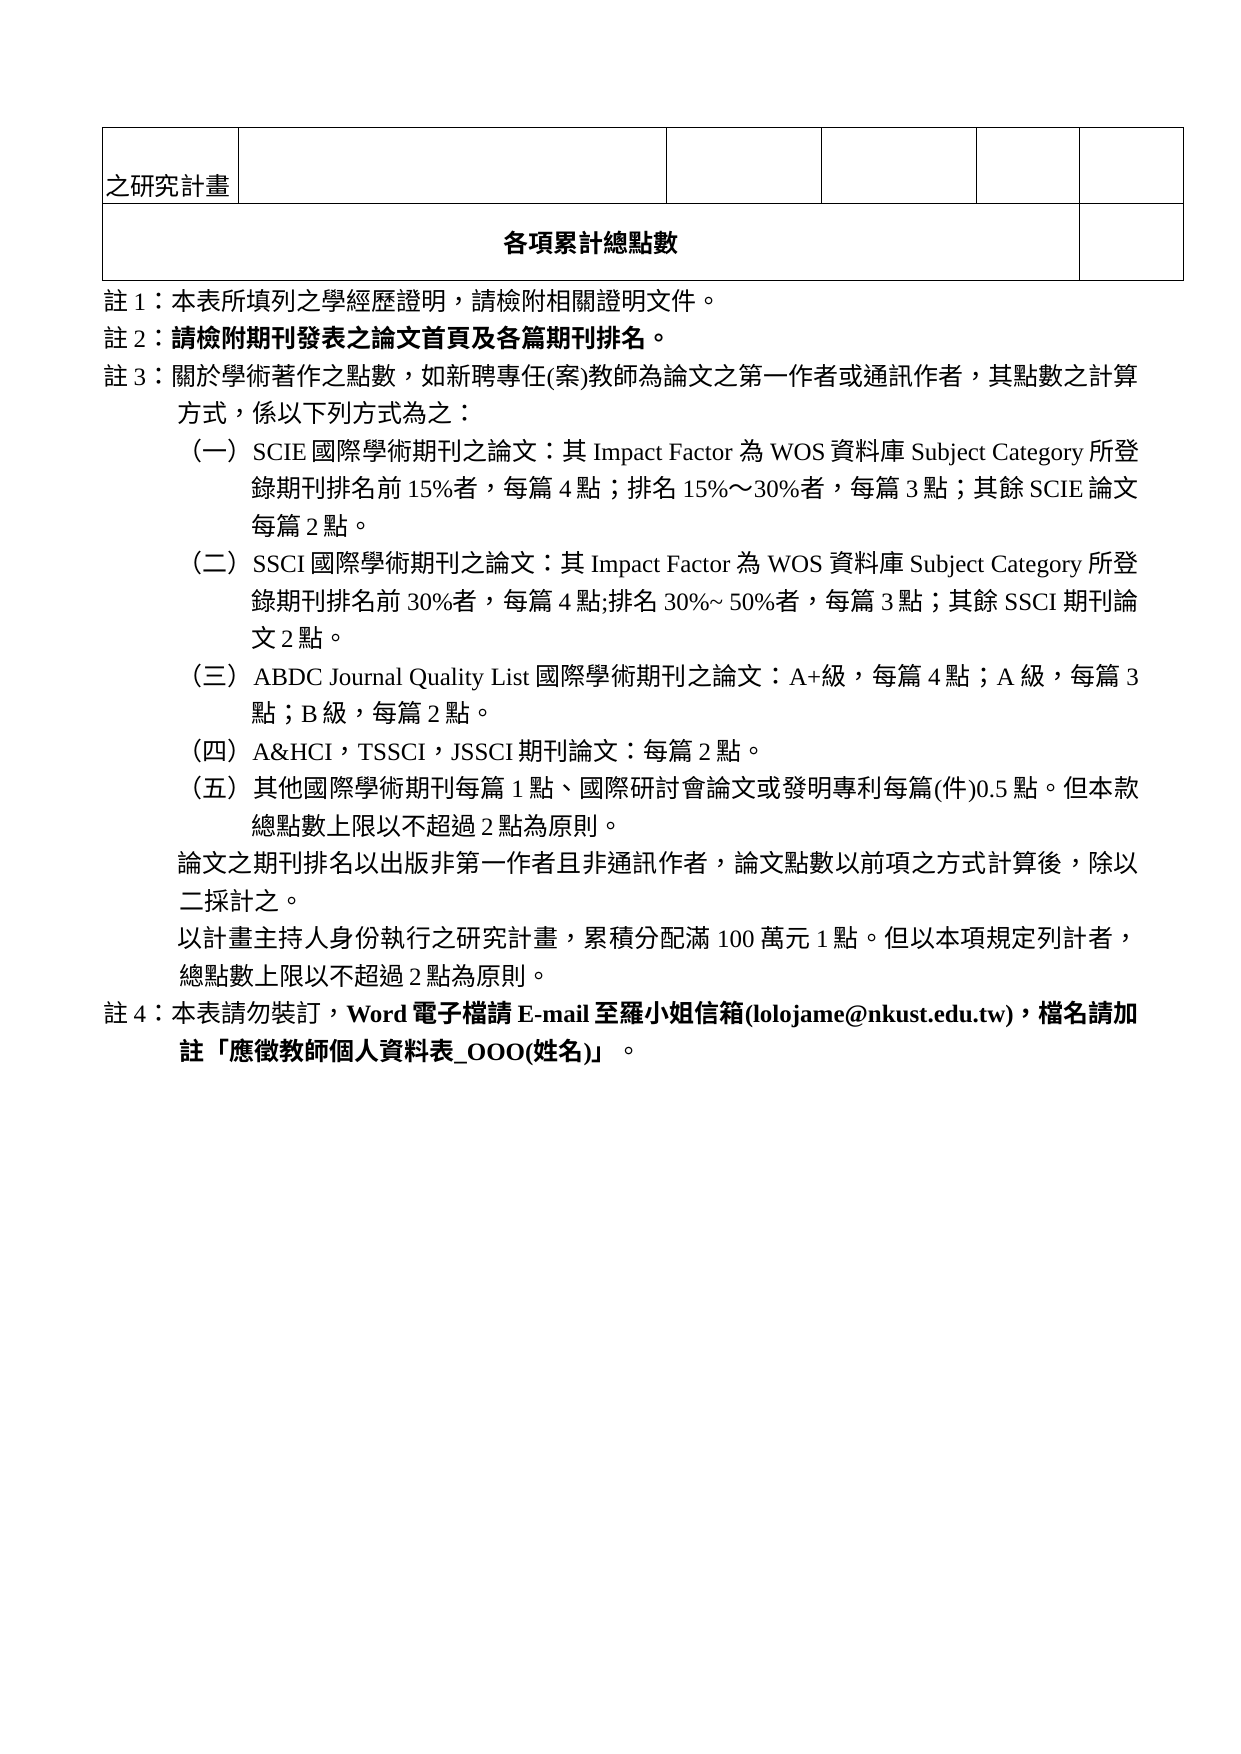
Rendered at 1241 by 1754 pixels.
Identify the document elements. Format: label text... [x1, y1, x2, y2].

text 註3：關於學術著作之點數，如新聘專任(案)教師為論文之第一作者或通訊作者，其點數之計算方式，係以下列方式為之： [103, 356, 1139, 431]
table_cell [1080, 128, 1183, 203]
text 註2：請檢附期刊發表之論文首頁及各篇期刊排名。 [103, 318, 1139, 356]
text 以計畫主持人身份執行之研究計畫，累積分配滿100萬元1點。但以本項規定列計者，總點數上限以不超過2點為原則。 [177, 918, 1139, 993]
table_cell 各項累計總點數 [103, 204, 1079, 280]
text 註1：本表所填列之學經歷證明，請檢附相關證明文件。 [103, 281, 1137, 318]
text （五）其他國際學術期刊每篇1點、國際研討會論文或發明專利每篇(件)0.5點。但本款總點數上限以不超過2點為原則。 [177, 768, 1139, 843]
text （三）ABDC Journal Quality List國際學術期刊之論文：A+級，每篇4點；A級，每篇3點；B級，每篇2點。 [177, 656, 1139, 731]
text 論文之期刊排名以出版非第一作者且非通訊作者，論文點數以前項之方式計算後，除以二採計之。 [177, 843, 1139, 918]
text （二）SSCI國際學術期刊之論文：其Impact Factor 為 WOS 資料庫Subject Category 所登錄期刊排名前30%者，每篇4點;排名30%~ 50%者，每篇3點；其餘SSCI 期刊論文2點。 [177, 543, 1139, 656]
table_cell [239, 128, 666, 203]
table_cell [977, 128, 1079, 203]
text （一）SCIE國際學術期刊之論文：其Impact Factor 為 WOS資料庫Subject Category所登錄期刊排名前15%者，每篇4點；排名15%～30%者，每篇3點；其餘SCIE論文每篇2點。 [177, 431, 1139, 543]
table_cell [1080, 204, 1183, 280]
text （四）A&HCI，TSSCI，JSSCI期刊論文：每篇2點。 [177, 731, 1139, 768]
text 註4：本表請勿裝訂，Word電子檔請E-mail至羅小姐信箱(lolojame@nkust.edu.tw)，檔名請加註「應徵教師個人資料表_OOO(姓名)」。 [103, 993, 1139, 1068]
